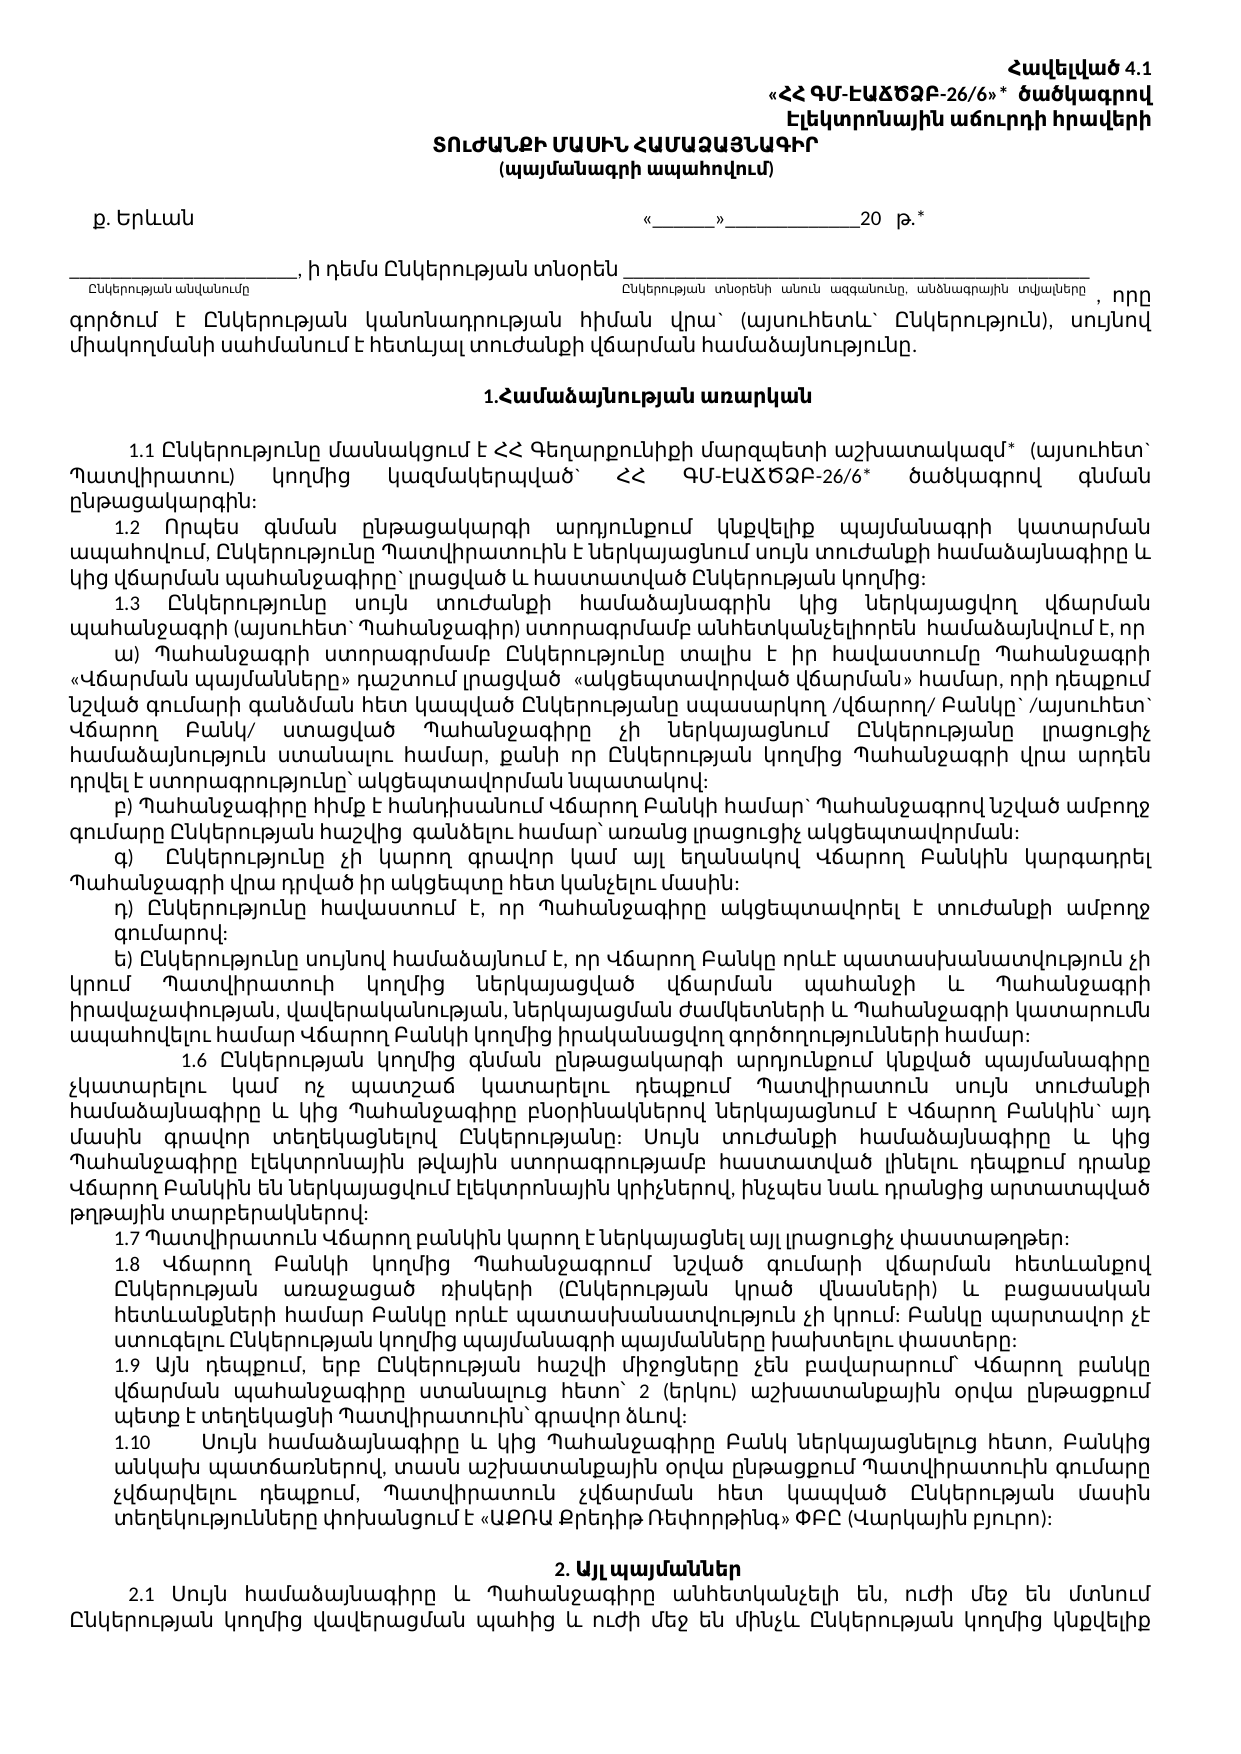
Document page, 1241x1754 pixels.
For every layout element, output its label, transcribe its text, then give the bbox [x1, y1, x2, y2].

text ՏՈւԺԱՆՔԻ ՄԱՍԻՆ ՀԱՄԱՁԱՅՆԱԳԻՐ [69, 132, 1152, 157]
text գ) Ընկերությունը չի կարող գրավոր կամ այլ եղանակով Վճարող Բանկին կարգադրել Պահանջագրի վրա դրված իր ակցեպտը հետ կանչելու մասին: [69, 844, 1152, 895]
text բ) Պահանջագիրը հիմք է հանդիսանում Վճարող Բանկի համար` Պահանջագրով նշված ամբողջ գումարը Ընկերության հաշվից գանձելու համար՝ առանց լրացուցիչ ակցեպտավորման: [69, 793, 1152, 844]
text 1.2 Որպես գնման ընթացակարգի արդյունքում կնքվելիք պայմանագրի կատարման ապահովում, Ընկերությունը Պատվիրատուին է ներկայացնում սույն տուժանքի համաձայնագիրը և կից վճարման պահանջագիրը` լրացված և հաստատված Ընկերության կողմից: [69, 514, 1152, 590]
text 1.Համաձայնության առարկան [144, 383, 1152, 409]
text 1.1 Ընկերությունը մասնակցում է ՀՀ Գեղարքունիքի մարզպետի աշխատակազմ* (այսուհետ` Պատվիրատու) կողմից կազմակերպված` ՀՀ ԳՄ-ԷԱՃԾՁԲ-26/6* ծածկագրով գնման ընթացակարգին: [69, 438, 1152, 514]
text ______________________, ի դեմս Ընկերության տնօրեն _____________________________________________ [69, 256, 1152, 282]
text (պայմանագրի ապահովում) [69, 157, 1152, 180]
text 1.6 Ընկերության կողմից գնման ընթացակարգի արդյունքում կնքված պայմանագիրը չկատարելու կամ ոչ պատշաճ կատարելու դեպքում Պատվիրատուն սույն տուժանքի համաձայնագիրը և կից Պահանջագիրը բնօրինակներով ներկայացնում է Վճարող Բանկին` այդ մասին գրավոր տեղեկացնելով Ընկերությանը: Սույն տուժանքի համաձայնագիրը և կից Պահանջագիրը էլեկտրոնային թվային ստորագրությամբ հաստատված լինելու դեպքում դրանք Վճարող Բանկին են ներկայացվում էլեկտրոնային կրիչներով, ինչպես նաև դրանցից արտատպված թղթային տարբերակներով: [69, 1048, 1152, 1226]
text 2. Այլ պայմաններ [144, 1556, 1152, 1581]
text 1.8 Վճարող Բանկի կողմից Պահանջագրում նշված գումարի վճարման հետևանքով Ընկերության առաջացած ռիսկերի (Ընկերության կրած վնասների) և բացասական հետևանքների համար Բանկը որևէ պատասխանատվություն չի կրում: Բանկը պարտավոր չէ ստուգելու Ընկերության կողմից պայմանագրի պայմանները խախտելու փաստերը: [113, 1251, 1152, 1353]
text Էլեկտրոնային աճուրդի հրավերի [69, 106, 1152, 132]
text 1.7 Պատվիրատուն Վճարող բանկին կարող է ներկայացնել այլ լրացուցիչ փաստաթղթեր: [113, 1226, 1152, 1251]
text 1.10 Սույն համաձայնագիրը և կից Պահանջագիրը Բանկ ներկայացնելուց հետո, Բանկից անկախ պատճառներով, տասն աշխատանքային օրվա ընթացքում Պատվիրատուին գումարը չվճարվելու դեպքում, Պատվիրատուն չվճարման հետ կապված Ընկերության մասին տեղեկությունները փոխանցում է «ԱՔՌԱ Քրեդիթ Ռեփորթինգ» ՓԲԸ (Վարկային բյուրո): [113, 1429, 1152, 1531]
text 1.9 Այն դեպքում, երբ Ընկերության հաշվի միջոցները չեն բավարարում՝ Վճարող բանկը վճարման պահանջագիրը ստանալուց հետո՝ 2 (երկու) աշխատանքային օրվա ընթացքում պետք է տեղեկացնի Պատվիրատուին՝ գրավոր ձևով: [113, 1353, 1152, 1429]
text դ) Ընկերությունը հավաստում է, որ Պահանջագիրը ակցեպտավորել է տուժանքի ամբողջ գումարով: [113, 895, 1152, 946]
text Հավելված 4.1 [69, 56, 1152, 81]
text Ընկերության անվանումը Ընկերության տնօրենի անուն ազգանունը, անձնագրային տվյալները , որը գործում է Ընկերության կանոնադրության հիման վրա` (այսուհետև` Ընկերություն), սույնով միակողմանի սահմանում է հետևյալ տուժանքի վճարման համաձայնությունը. [69, 282, 1152, 358]
text «ՀՀ ԳՄ-ԷԱՃԾՁԲ-26/6»* ծածկագրով [69, 81, 1152, 106]
text 1.3 Ընկերությունը սույն տուժանքի համաձայնագրին կից ներկայացվող վճարման պահանջագրի (այսուհետ` Պահանջագիր) ստորագրմամբ անհետկանչելիորեն համաձայնվում է, որ [69, 590, 1152, 641]
text ե) Ընկերությունը սույնով համաձայնում է, որ Վճարող Բանկը որևէ պատասխանատվություն չի կրում Պատվիրատուի կողմից ներկայացված վճարման պահանջի և Պահանջագրի իրավաչափության, վավերականության, ներկայացման ժամկետների և Պահանջագրի կատարումն ապահովելու համար Վճարող Բանկի կողմից իրականացվող գործողությունների համար: [69, 946, 1152, 1048]
text ք. Երևան «______»_____________20 թ.* [69, 206, 1152, 231]
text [69, 1581, 1152, 1632]
text ա) Պահանջագրի ստորագրմամբ Ընկերությունը տալիս է իր հավաստումը Պահանջագրի «Վճարման պայմանները» դաշտում լրացված «ակցեպտավորված վճարման» համար, որի դեպքում նշված գումարի գանձման հետ կապված Ընկերությանը սպասարկող /վճարող/ Բանկը` /այսուհետ` Վճարող Բանկ/ ստացված Պահանջագիրը չի ներկայացնում Ընկերությանը լրացուցիչ համաձայնություն ստանալու համար, քանի որ Ընկերության կողմից Պահանջագրի վրա արդեն դրվել է ստորագրությունը՝ ակցեպտավորման նպատակով: [69, 641, 1152, 793]
